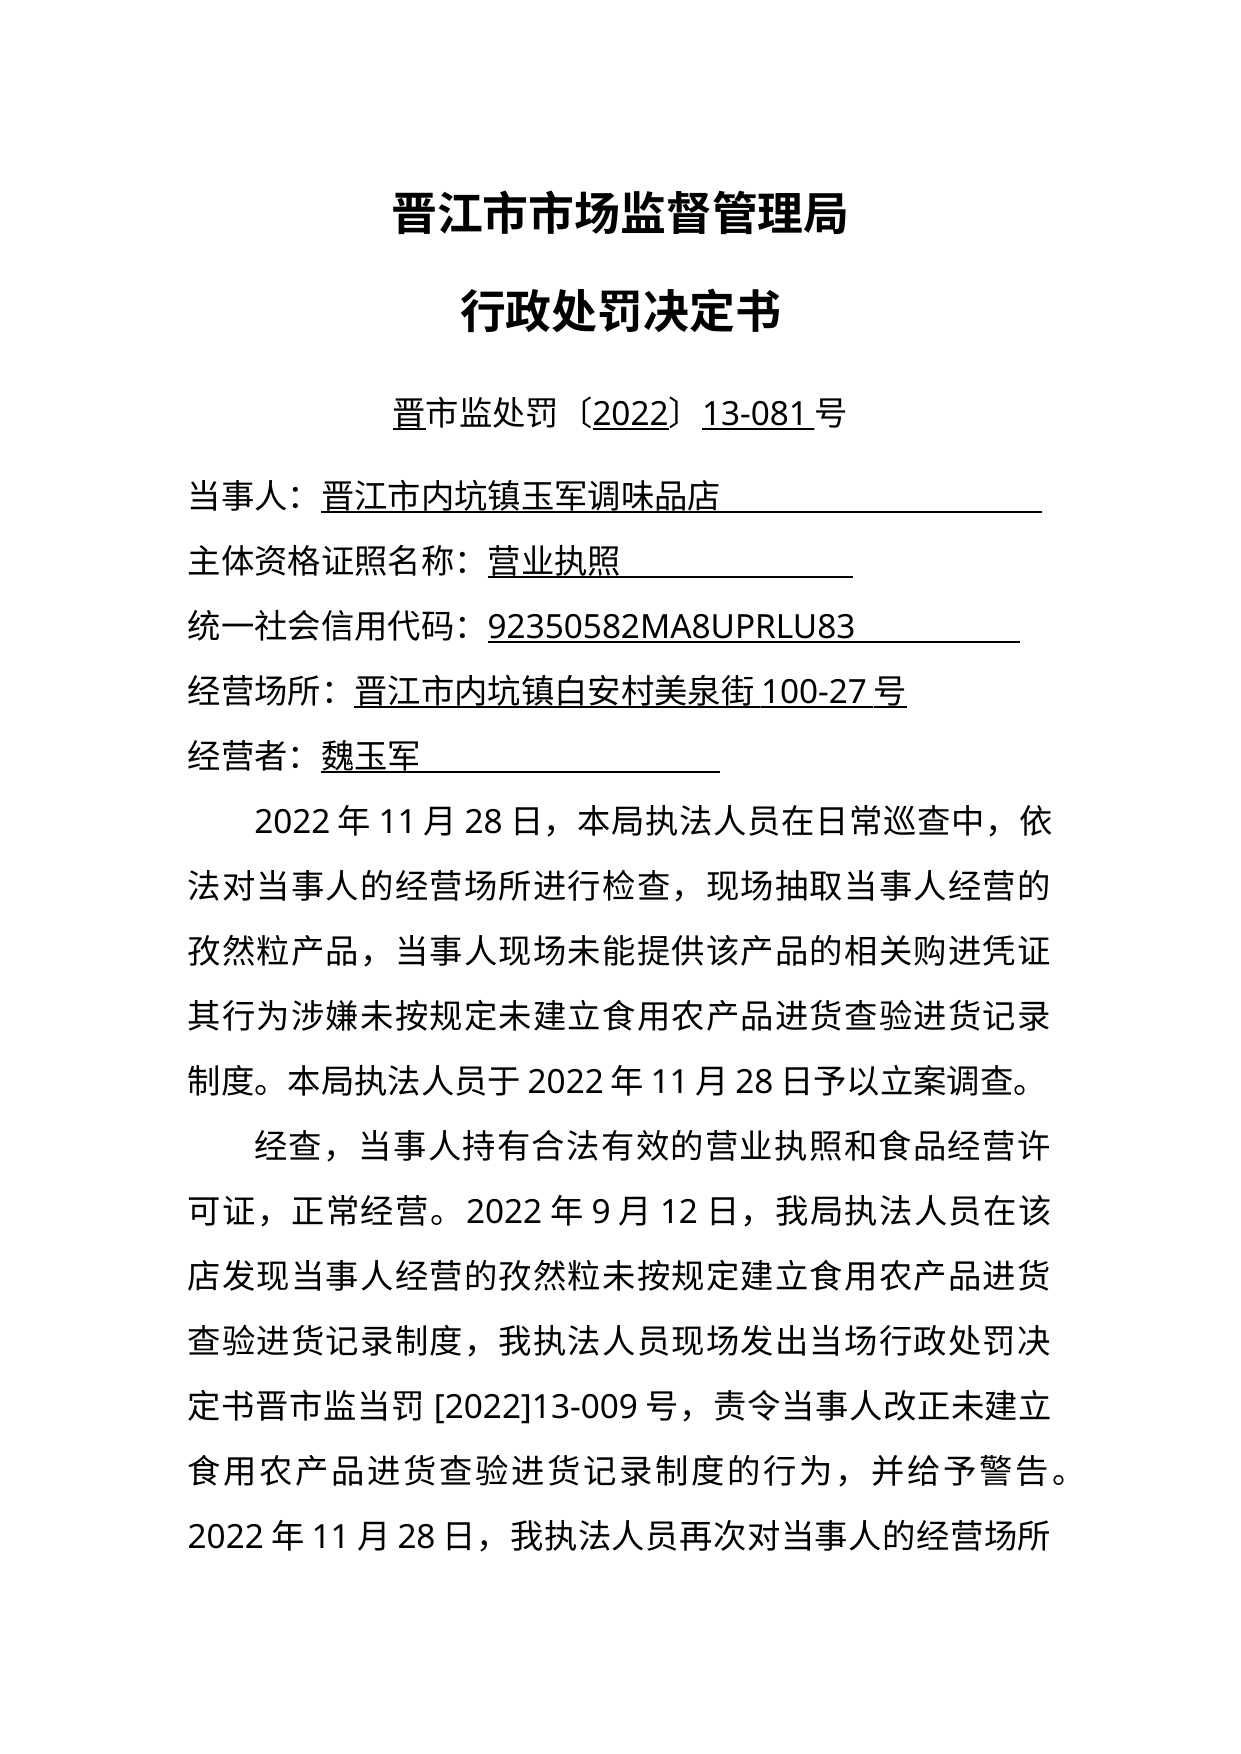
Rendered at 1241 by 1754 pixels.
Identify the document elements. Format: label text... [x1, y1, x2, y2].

text 主体资格证照名称：营业执照 [187, 526, 1053, 591]
text 晋江市市场监督管理局 [187, 162, 1053, 259]
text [187, 1111, 1053, 1566]
text 统一社会信用代码：92350582MA8UPRLU83 [187, 591, 1053, 656]
text 经营场所：晋江市内坑镇白安村美泉街100-27号 [187, 656, 1053, 721]
text 行政处罚决定书 [187, 259, 1053, 357]
text 经营者：魏玉军 [187, 721, 1053, 786]
text ，本局执法人员在日常巡查中，依法对当事人的经营场所进行检查，现场抽取当事人经营的孜然粒产品，当事人现场未能提供该产品的相关购进凭证，其行为涉嫌未按规定未建立食用农产品进货查验进货记录制度。本局执法人员于予以立案调查。 [187, 786, 1053, 1111]
text 晋市监处罚〔2022〕13-081号 [187, 382, 1053, 436]
text 当事人：晋江市内坑镇玉军调味品店 [187, 461, 1053, 526]
